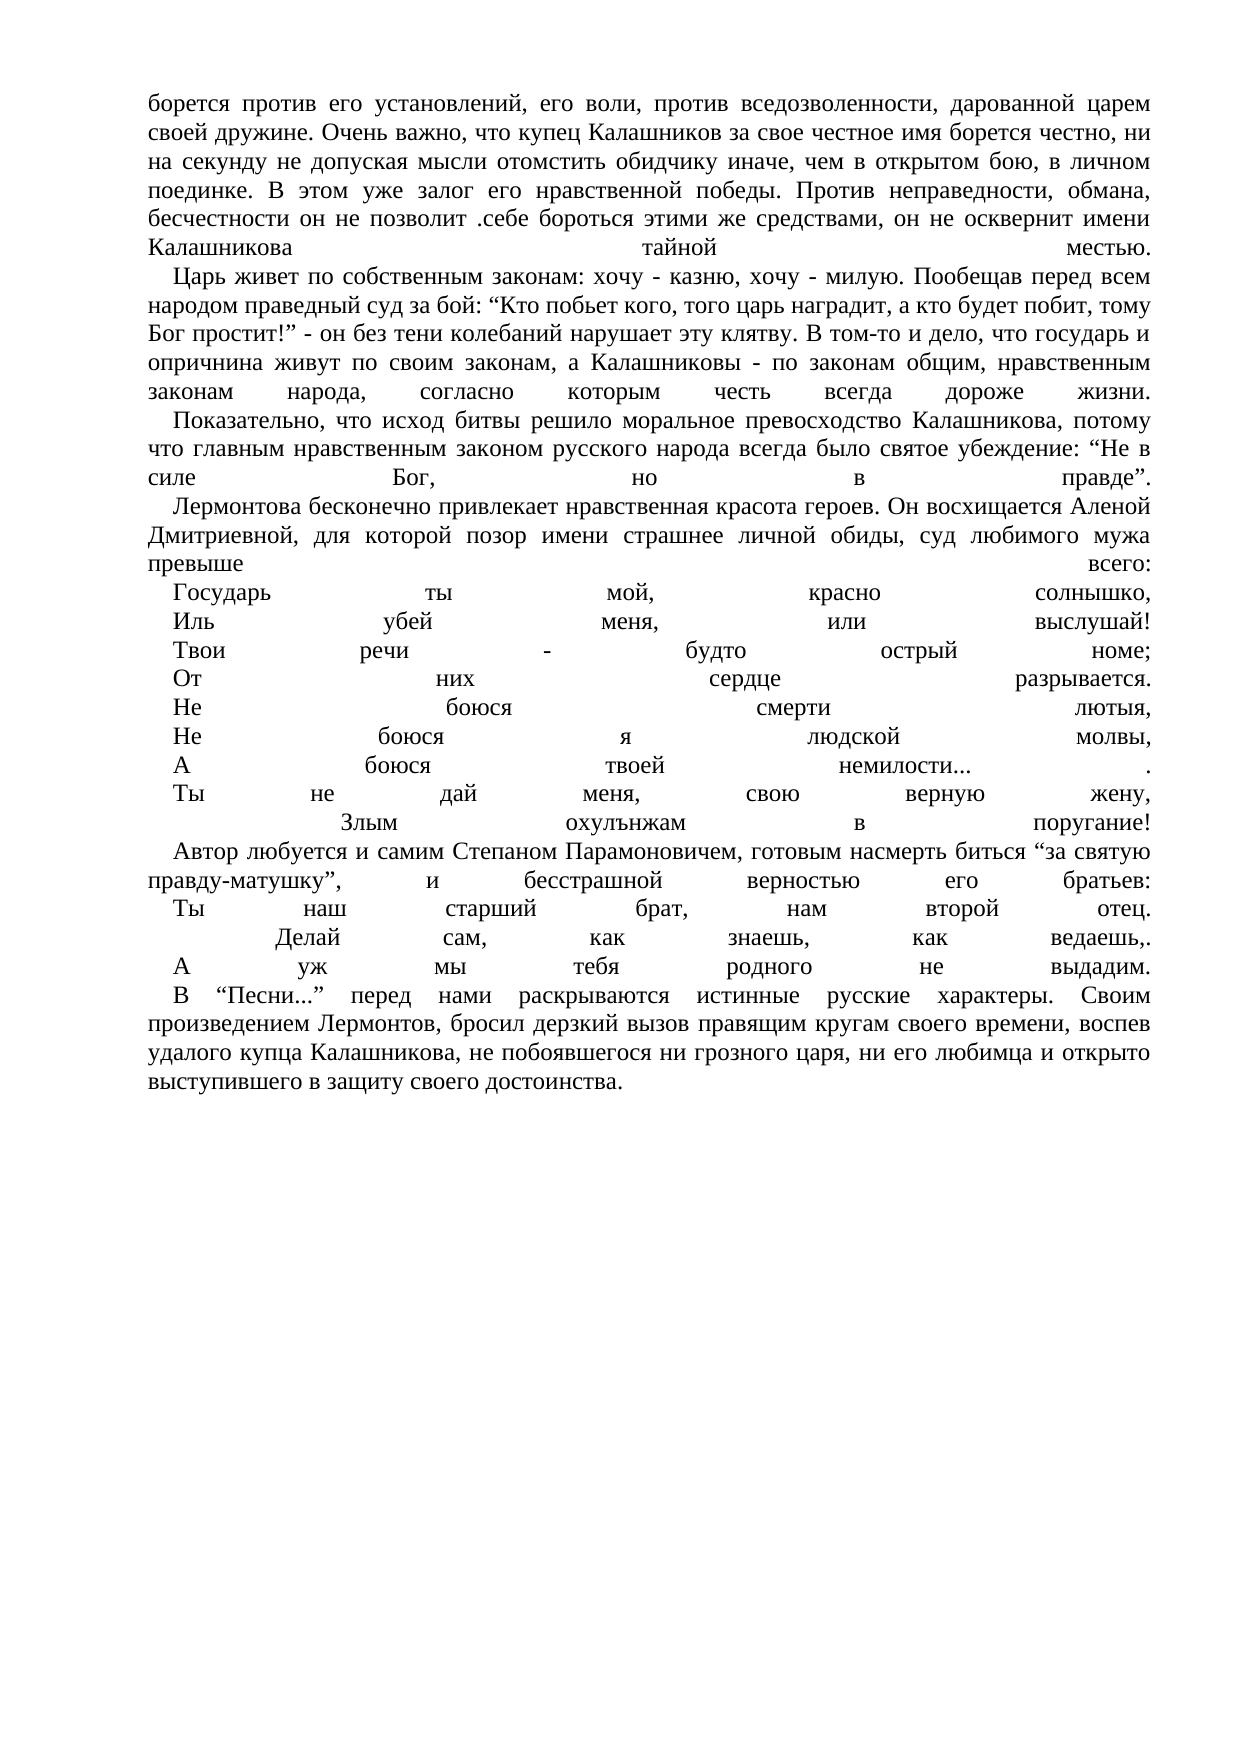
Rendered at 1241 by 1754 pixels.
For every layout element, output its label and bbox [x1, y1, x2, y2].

text [148, 88, 1152, 1095]
